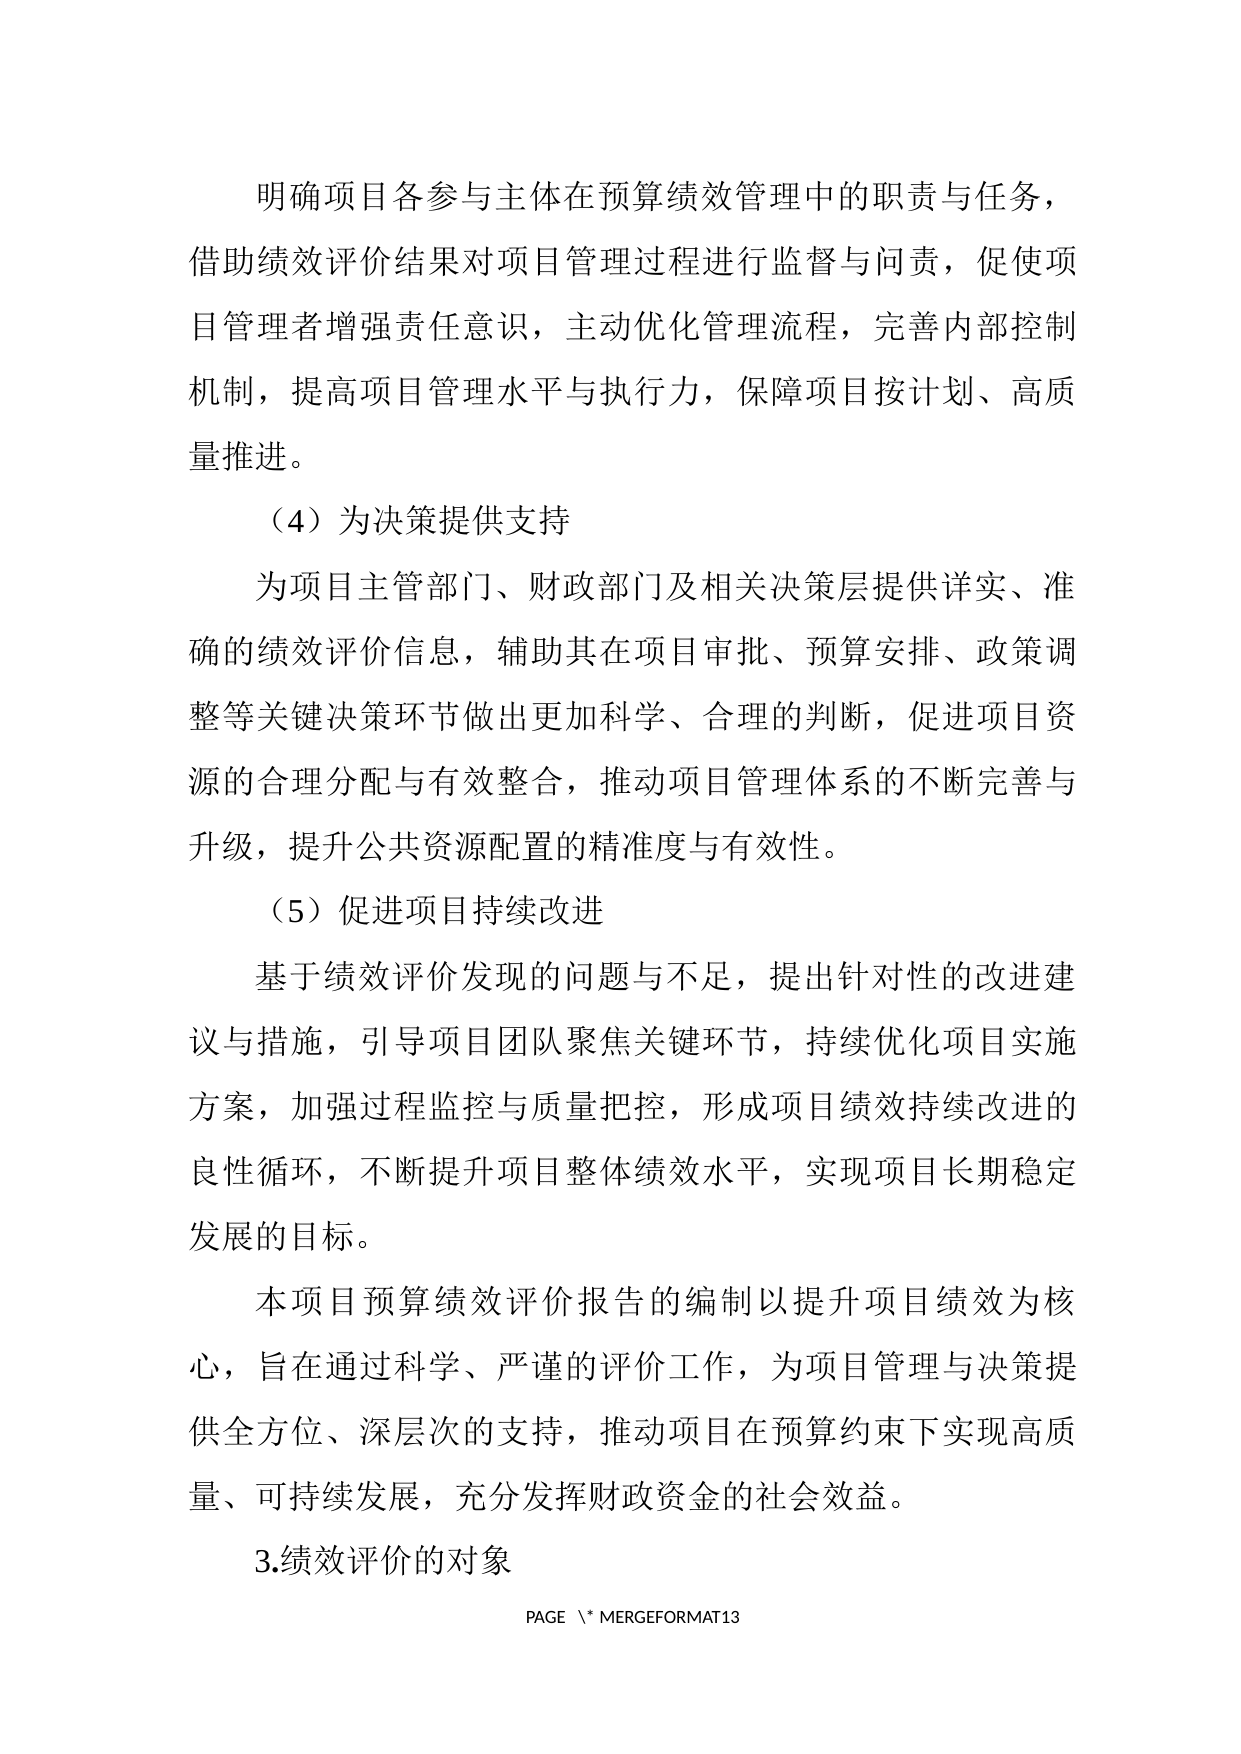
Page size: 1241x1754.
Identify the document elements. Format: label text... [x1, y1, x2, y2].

text （5）促进项目持续改进 [187, 877, 1078, 942]
text （4）为决策提供支持 [187, 487, 1078, 552]
text 基于绩效评价发现的问题与不足，提出针对性的改进建议与措施，引导项目团队聚焦关键环节，持续优化项目实施方案，加强过程监控与质量把控，形成项目绩效持续改进的良性循环，不断提升项目整体绩效水平，实现项目长期稳定发展的目标。 [187, 942, 1078, 1267]
text 明确项目各参与主体在预算绩效管理中的职责与任务，借助绩效评价结果对项目管理过程进行监督与问责，促使项目管理者增强责任意识，主动优化管理流程，完善内部控制机制，提高项目管理水平与执行力，保障项目按计划、高质量推进。 [187, 162, 1078, 487]
text 为项目主管部门、财政部门及相关决策层提供详实、准确的绩效评价信息，辅助其在项目审批、预算安排、政策调整等关键决策环节做出更加科学、合理的判断，促进项目资源的合理分配与有效整合，推动项目管理体系的不断完善与升级，提升公共资源配置的精准度与有效性。 [187, 552, 1078, 877]
text 本项目预算绩效评价报告的编制以提升项目绩效为核心，旨在通过科学、严谨的评价工作，为项目管理与决策提供全方位、深层次的支持，推动项目在预算约束下实现高质量、可持续发展，充分发挥财政资金的社会效益。 [187, 1267, 1078, 1527]
title 3.绩效评价的对象 [187, 1527, 1078, 1592]
